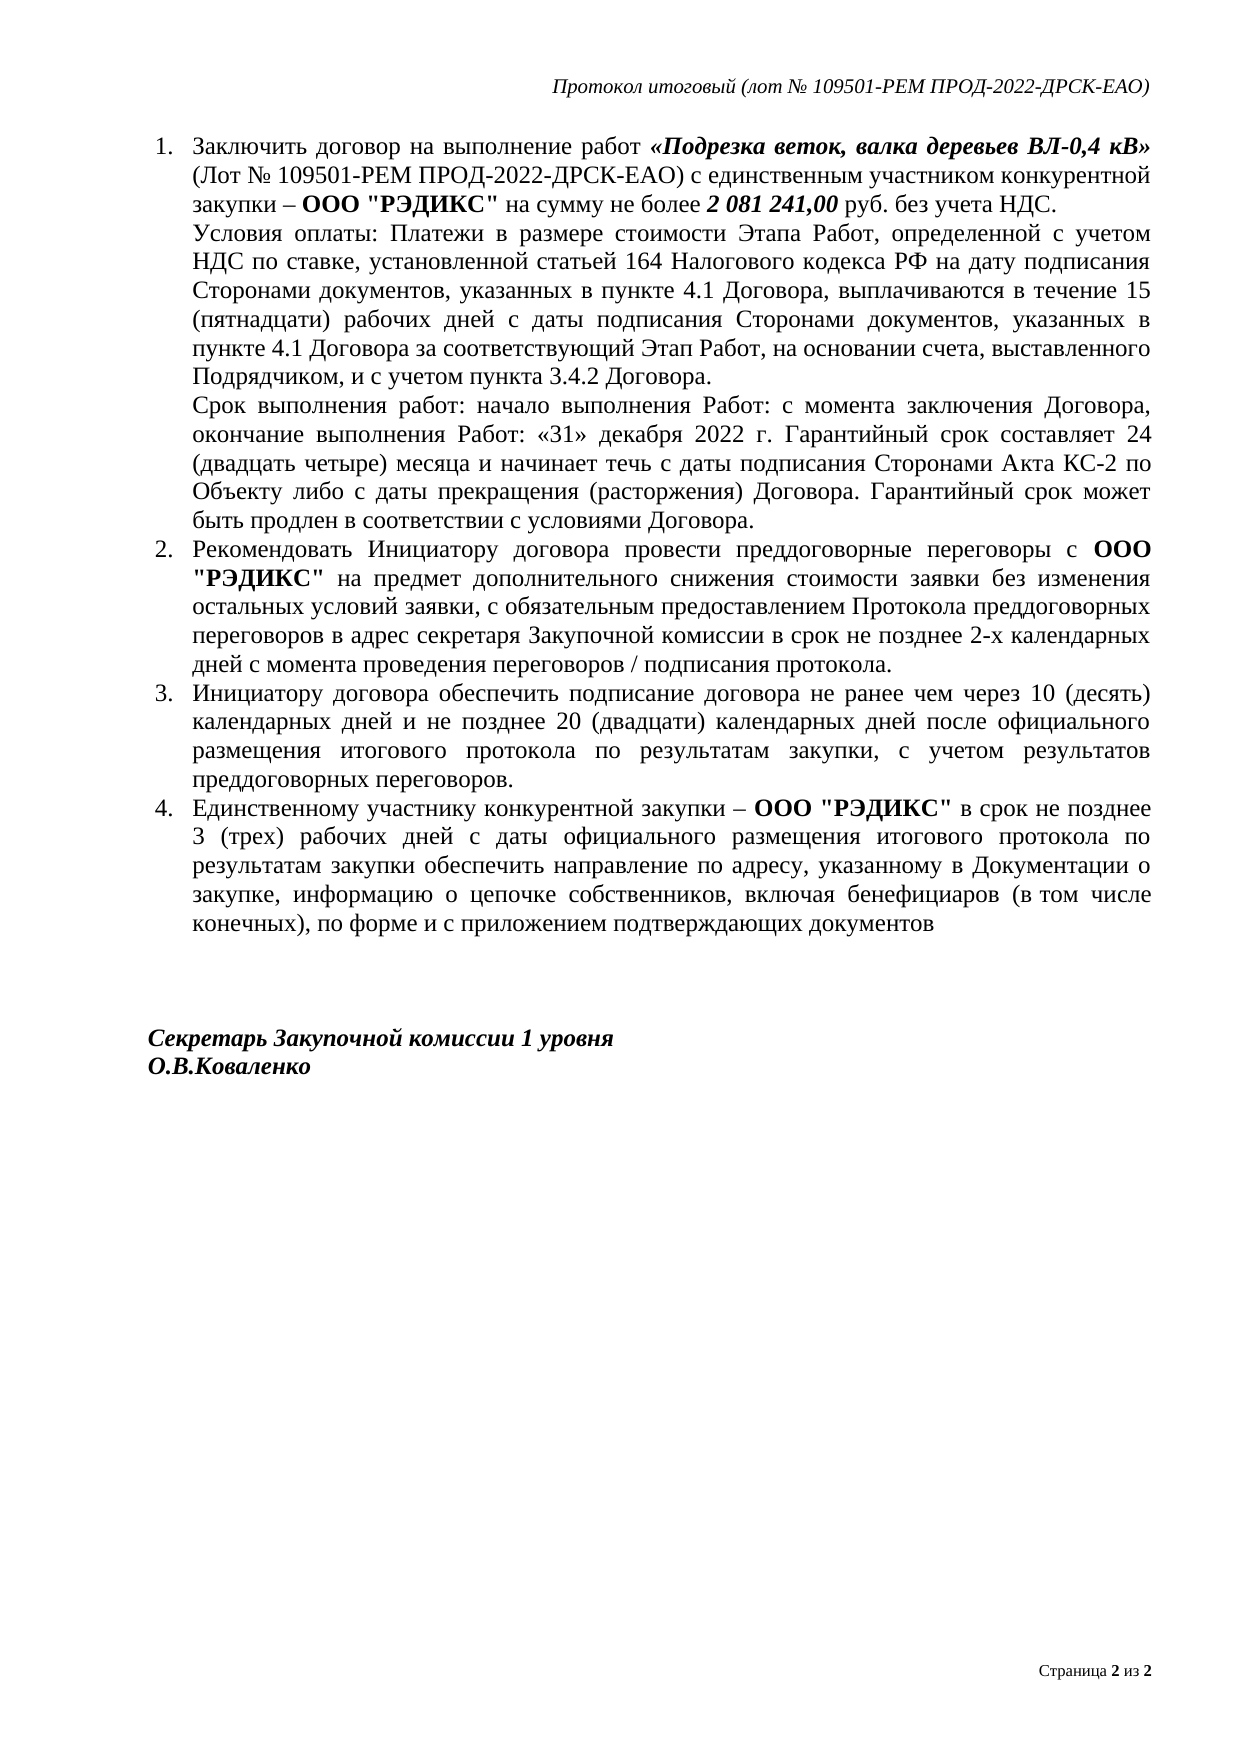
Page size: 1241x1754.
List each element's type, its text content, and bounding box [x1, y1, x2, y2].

list Инициатору договора обеспечить подписание договора не ранее чем через 10 (десять) календарных дней и не позднее 20 (двадцати) календарных дней после официального размещения итогового протокола по результатам закупки, с учетом результатов преддоговорных переговоров. [154, 678, 1152, 793]
list Срок выполнения работ: начало выполнения Работ: с момента заключения Договора, окончание выполнения Работ: «31» декабря 2022 г. Гарантийный срок составляет 24 (двадцать четыре) месяца и начинает течь с даты подписания Сторонами Акта КС-2 по Объекту либо с даты прекращения (расторжения) Договора. Гарантийный срок может быть продлен в соответствии с условиями Договора. [192, 390, 1152, 534]
list Условия оплаты: Платежи в размере стоимости Этапа Работ, определенной с учетом НДС по ставке, установленной статьей 164 Налогового кодекса РФ на дату подписания Сторонами документов, указанных в пункте 4.1 Договора, выплачиваются в течение 15 (пятнадцати) рабочих дней с даты подписания Сторонами документов, указанных в пункте 4.1 Договора за соответствующий Этап Работ, на основании счета, выставленного Подрядчиком, и с учетом пункта 3.4.2 Договора. [192, 218, 1152, 390]
list Рекомендовать Инициатору договора провести преддоговорные переговоры с ООО "РЭДИКС" на предмет дополнительного снижения стоимости заявки без изменения остальных условий заявки, с обязательным предоставлением Протокола преддоговорных переговоров в адрес секретаря Закупочной комиссии в срок не позднее 2-х календарных дней с момента проведения переговоров / подписания протокола. [154, 534, 1152, 678]
list Единственному участнику конкурентной закупки – ООО "РЭДИКС" в срок не позднее 3 (трех) рабочих дней с даты официального размещения итогового протокола по результатам закупки обеспечить направление по адресу, указанному в Документации о закупке, информацию о цепочке собственников, включая бенефициаров (в том числе конечных), по форме и с приложением подтверждающих документов [154, 793, 1152, 936]
text Секретарь Закупочной комиссии 1 уровня О.В.Коваленко [148, 1023, 1152, 1080]
list Заключить договор на выполнение работ «Подрезка веток, валка деревьев ВЛ-0,4 кВ» (Лот № 109501-РЕМ ПРОД-2022-ДРСК-ЕАО) с единственным участником конкурентной закупки – ООО "РЭДИКС" на сумму не более 2 081 241,00 руб. без учета НДС. [154, 131, 1152, 218]
